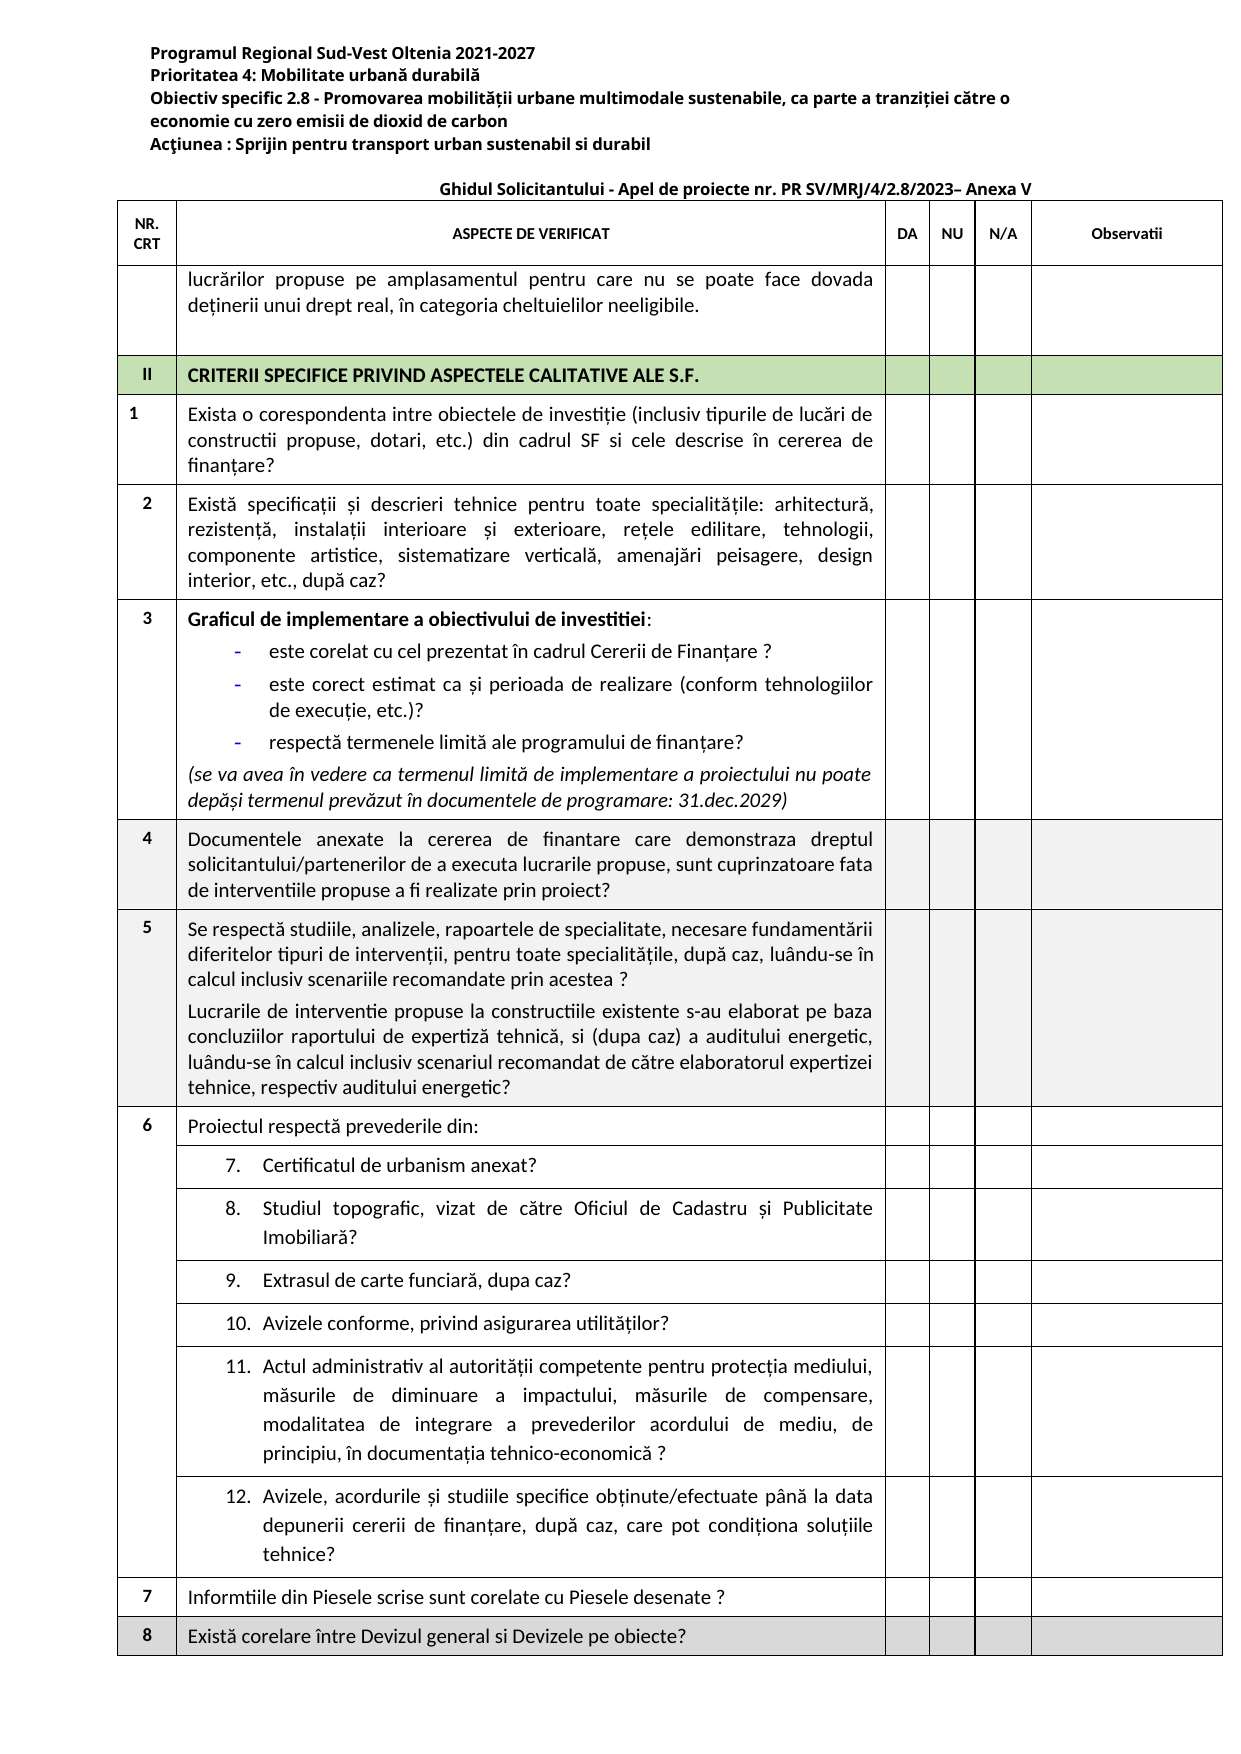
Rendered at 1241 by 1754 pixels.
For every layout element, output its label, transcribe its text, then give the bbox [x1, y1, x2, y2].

table_cell [886, 1189, 929, 1260]
table_cell Exista o corespondenta intre obiectele de investiţie (inclusiv tipurile de lucări de constructii propuse, dotari, etc.) din cadrul SF si cele descrise în cererea de finanțare? [177, 395, 885, 484]
table_cell [886, 1347, 929, 1476]
table_cell Extrasul de carte funciară, dupa caz? [177, 1261, 885, 1303]
table_header NR. CRT [118, 201, 176, 265]
table_cell Se respectă studiile, analizele, rapoartele de specialitate, necesare fundamentării diferitelor tipuri de intervenții, pentru toate specialitățile, după caz, luându-se în calcul inclusiv scenariile recomandate prin acestea ? Lucrarile de interventie propuse la constructiile existente s-au elaborat pe baza concluziilor raportului de expertiză tehnică, si (dupa caz) a auditului energetic, luându-se în calcul inclusiv scenariul recomandat de către elaboratorul expertizei tehnice, respectiv auditului energetic? [177, 910, 885, 1106]
table_cell [976, 1107, 1031, 1145]
table_cell [1032, 1107, 1222, 1145]
table_cell CRITERII SPECIFICE PRIVIND ASPECTELE CALITATIVE ALE S.F. [177, 356, 885, 394]
table_header ASPECTE DE VERIFICAT [177, 201, 885, 265]
table_cell [886, 395, 929, 484]
table_cell 2 [118, 485, 176, 599]
table_cell Informtiile din Piesele scrise sunt corelate cu Piesele desenate ? [177, 1578, 885, 1616]
table_cell II [118, 356, 176, 394]
table_cell [1032, 395, 1222, 484]
table_header NU [930, 201, 974, 265]
table_cell Graficul de implementare a obiectivului de investitiei: este corelat cu cel prezentat în cadrul Cererii de Finanţare ? este corect estimat ca și perioada de realizare (conform tehnologiilor de execuție, etc.)? respectă termenele limită ale programului de finanțare? (se va avea în vedere ca termenul limită de implementare a proiectului nu poate depăşi termenul prevăzut în documentele de programare: 31.dec.2029) [177, 600, 885, 819]
table_cell Certificatul de urbanism anexat? [177, 1146, 885, 1188]
table_cell [1032, 910, 1222, 1106]
table_cell [930, 485, 974, 599]
table_cell Avizele conforme, privind asigurarea utilităţilor? [177, 1304, 885, 1346]
table_cell [1032, 600, 1222, 819]
table_cell [1032, 1189, 1222, 1260]
table_cell [976, 485, 1031, 599]
table_cell [118, 266, 176, 355]
table_cell [976, 1189, 1031, 1260]
table_cell [886, 1304, 929, 1346]
table_cell [886, 1261, 929, 1303]
table_cell [976, 820, 1031, 908]
table_cell [1032, 266, 1222, 355]
table_cell [930, 1477, 974, 1577]
table_cell [886, 1578, 929, 1616]
table_cell [930, 1107, 974, 1145]
table_cell [886, 820, 929, 908]
table_cell [886, 266, 929, 355]
table_cell [886, 910, 929, 1106]
table_cell [930, 1146, 974, 1188]
table_cell [1032, 1261, 1222, 1303]
table_cell [886, 1617, 929, 1655]
table_cell [1032, 1477, 1222, 1577]
table_cell [1032, 820, 1222, 908]
table_cell 4 [118, 820, 176, 908]
table_cell [930, 1304, 974, 1346]
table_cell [177, 266, 885, 355]
table_cell [1032, 1617, 1222, 1655]
table_cell Actul administrativ al autorităţii competente pentru protecţia mediului, măsurile de diminuare a impactului, măsurile de compensare, modalitatea de integrare a prevederilor acordului de mediu, de principiu, în documentaţia tehnico-economică ? [177, 1347, 885, 1476]
table_cell [1032, 1304, 1222, 1346]
table_cell 8 [118, 1617, 176, 1655]
table_cell [886, 1477, 929, 1577]
table_cell 5 [118, 910, 176, 1106]
table_cell [930, 1189, 974, 1260]
table_cell [976, 1304, 1031, 1346]
table_cell [976, 1617, 1031, 1655]
table_cell [886, 1107, 929, 1145]
table_cell [1032, 1146, 1222, 1188]
table_cell Documentele anexate la cererea de finantare care demonstraza dreptul solicitantului/partenerilor de a executa lucrarile propuse, sunt cuprinzatoare fata de interventiile propuse a fi realizate prin proiect? [177, 820, 885, 908]
table_cell [1032, 485, 1222, 599]
table_cell Există specificaţii şi descrieri tehnice pentru toate specialitățile: arhitectură, rezistență, instalații interioare şi exterioare, rețele edilitare, tehnologii, componente artistice, sistematizare verticală, amenajări peisagere, design interior, etc., după caz? [177, 485, 885, 599]
table_cell [976, 395, 1031, 484]
table_cell [930, 395, 974, 484]
table_cell 7 [118, 1578, 176, 1616]
table_cell [930, 1347, 974, 1476]
table_cell [930, 600, 974, 819]
table_cell [976, 1261, 1031, 1303]
table_cell [886, 485, 929, 599]
table_cell [1032, 1578, 1222, 1616]
table_cell [976, 1578, 1031, 1616]
table_header DA [886, 201, 929, 265]
table_cell [930, 1261, 974, 1303]
table_header N/A [976, 201, 1031, 265]
table_cell [930, 356, 974, 394]
table_cell [976, 1477, 1031, 1577]
table_cell [976, 266, 1031, 355]
table_cell [976, 1146, 1031, 1188]
table_cell [930, 820, 974, 908]
table_cell Există corelare între Devizul general si Devizele pe obiecte? [177, 1617, 885, 1655]
table_cell Studiul topografic, vizat de către Oficiul de Cadastru şi Publicitate Imobiliară? [177, 1189, 885, 1260]
table_cell Proiectul respectă prevederile din: [177, 1107, 885, 1145]
table_cell [886, 1146, 929, 1188]
table_cell 3 [118, 600, 176, 819]
table_cell [930, 1578, 974, 1616]
table_cell [930, 266, 974, 355]
table_cell [1032, 1347, 1222, 1476]
table_cell [930, 910, 974, 1106]
table_cell [976, 910, 1031, 1106]
table_cell 6 [118, 1107, 176, 1577]
table_cell [886, 356, 929, 394]
table_cell Avizele, acordurile şi studiile specifice obținute/efectuate până la data depunerii cererii de finanțare, după caz, care pot condiţiona soluţiile tehnice? [177, 1477, 885, 1577]
table_cell 1 [118, 395, 176, 484]
table_cell [976, 1347, 1031, 1476]
table_cell [886, 600, 929, 819]
table_cell [930, 1617, 974, 1655]
table_cell [1032, 356, 1222, 394]
table_header Observatii [1032, 201, 1222, 265]
table_cell [976, 600, 1031, 819]
table_cell [976, 356, 1031, 394]
